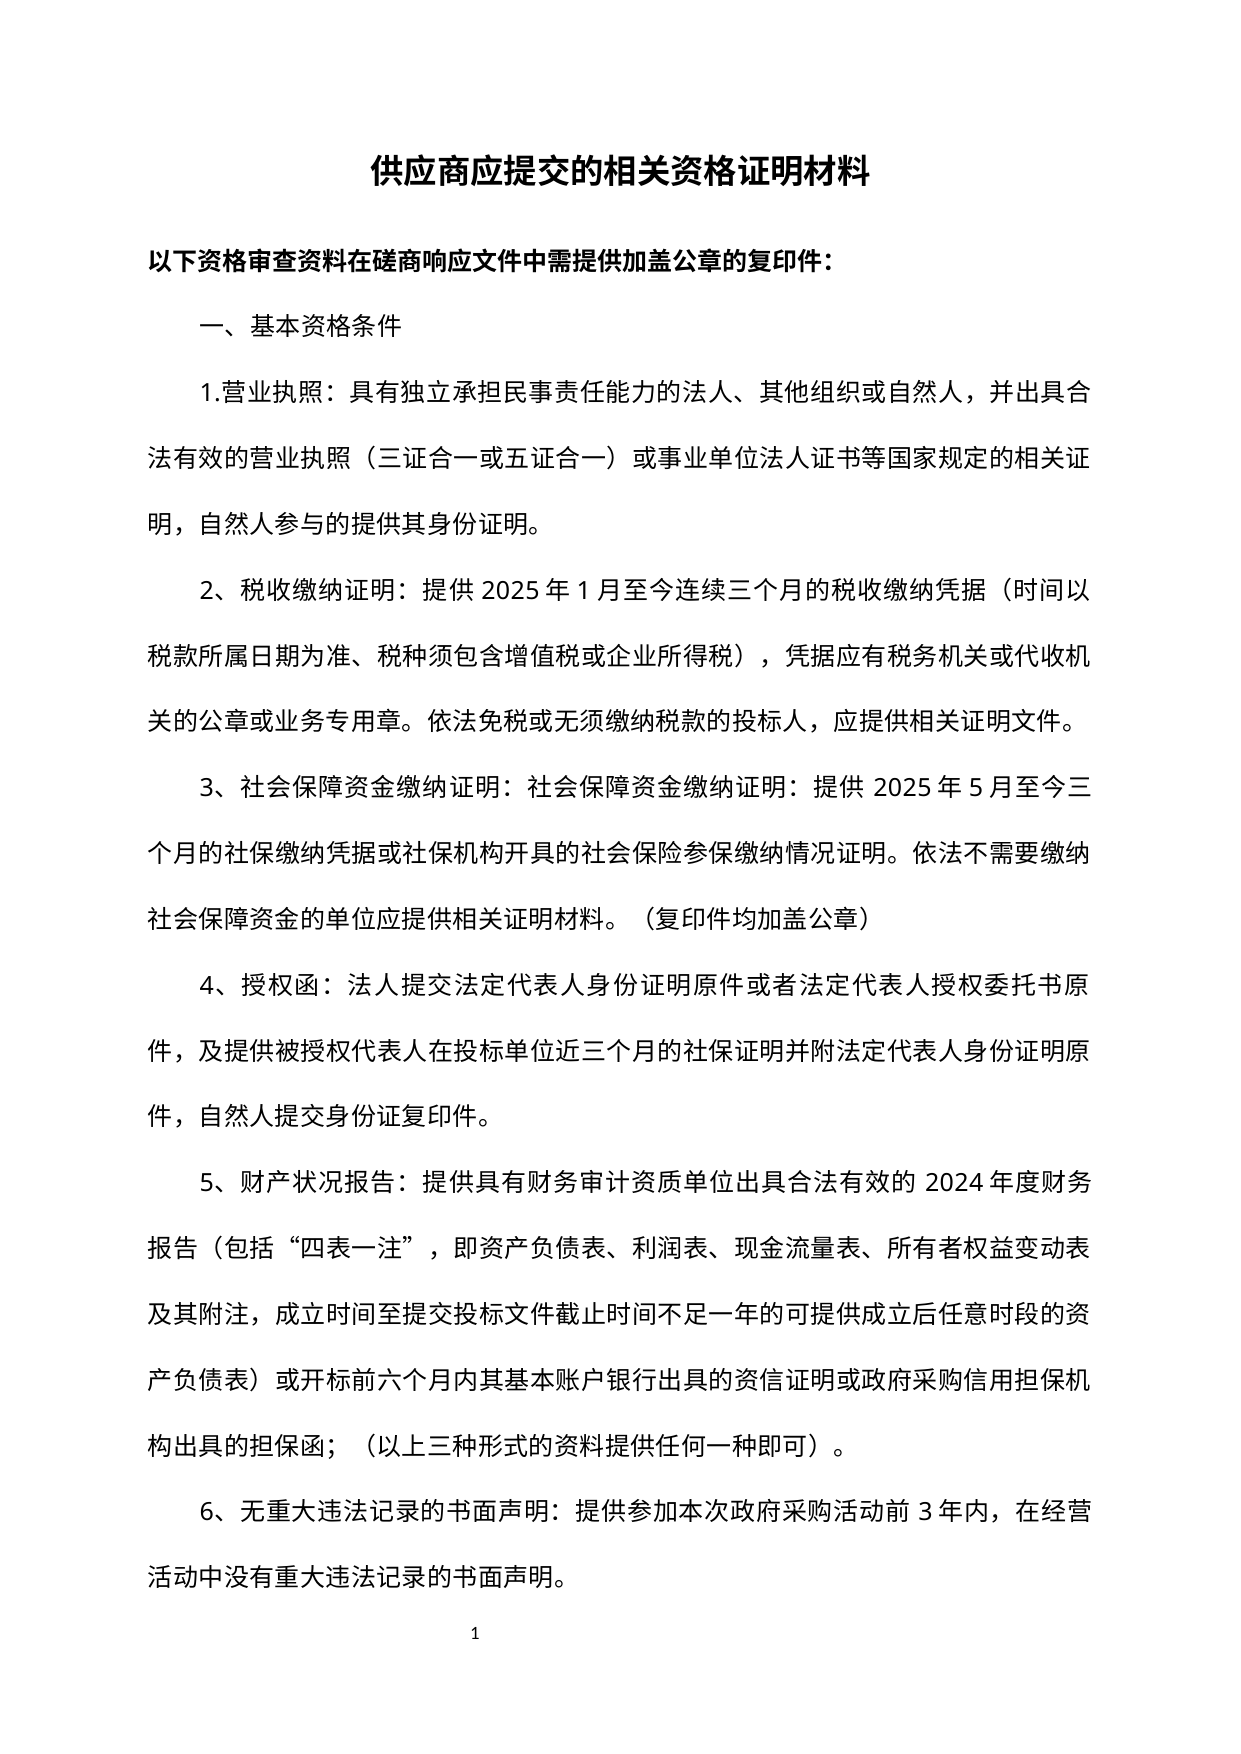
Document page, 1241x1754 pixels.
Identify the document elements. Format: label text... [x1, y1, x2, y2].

text 4、授权函：法人提交法定代表人身份证明原件或者法定代表人授权委托书原件，及提供被授权代表人在投标单位近三个月的社保证明并附法定代表人身份证明原件，自然人提交身份证复印件。 [148, 950, 1093, 1148]
text 6、无重大违法记录的书面声明：提供参加本次政府采购活动前3年内，在经营活动中没有重大违法记录的书面声明。 [148, 1477, 1093, 1609]
text 以下资格审查资料在磋商响应文件中需提供加盖公章的复印件： [148, 226, 1093, 292]
text 2、税收缴纳证明：提供2025年1月至今连续三个月的税收缴纳凭据（时间以税款所属日期为准、税种须包含增值税或企业所得税），凭据应有税务机关或代收机关的公章或业务专用章。依法免税或无须缴纳税款的投标人，应提供相关证明文件。 [148, 555, 1093, 753]
text 1.营业执照：具有独立承担民事责任能力的法人、其他组织或自然人，并出具合法有效的营业执照（三证合一或五证合一）或事业单位法人证书等国家规定的相关证明，自然人参与的提供其身份证明。 [148, 358, 1093, 555]
text 5、财产状况报告：提供具有财务审计资质单位出具合法有效的2024年度财务报告（包括“四表一注”，即资产负债表、利润表、现金流量表、所有者权益变动表及其附注，成立时间至提交投标文件截止时间不足一年的可提供成立后任意时段的资产负债表）或开标前六个月内其基本账户银行出具的资信证明或政府采购信用担保机构出具的担保函；（以上三种形式的资料提供任何一种即可）。 [148, 1148, 1093, 1477]
text 供应商应提交的相关资格证明材料 [148, 136, 1093, 202]
text 3、社会保障资金缴纳证明：社会保障资金缴纳证明：提供2025年5月至今三个月的社保缴纳凭据或社保机构开具的社会保险参保缴纳情况证明。依法不需要缴纳社会保障资金的单位应提供相关证明材料。（复印件均加盖公章） [148, 753, 1093, 950]
text 一、基本资格条件 [148, 292, 1093, 358]
